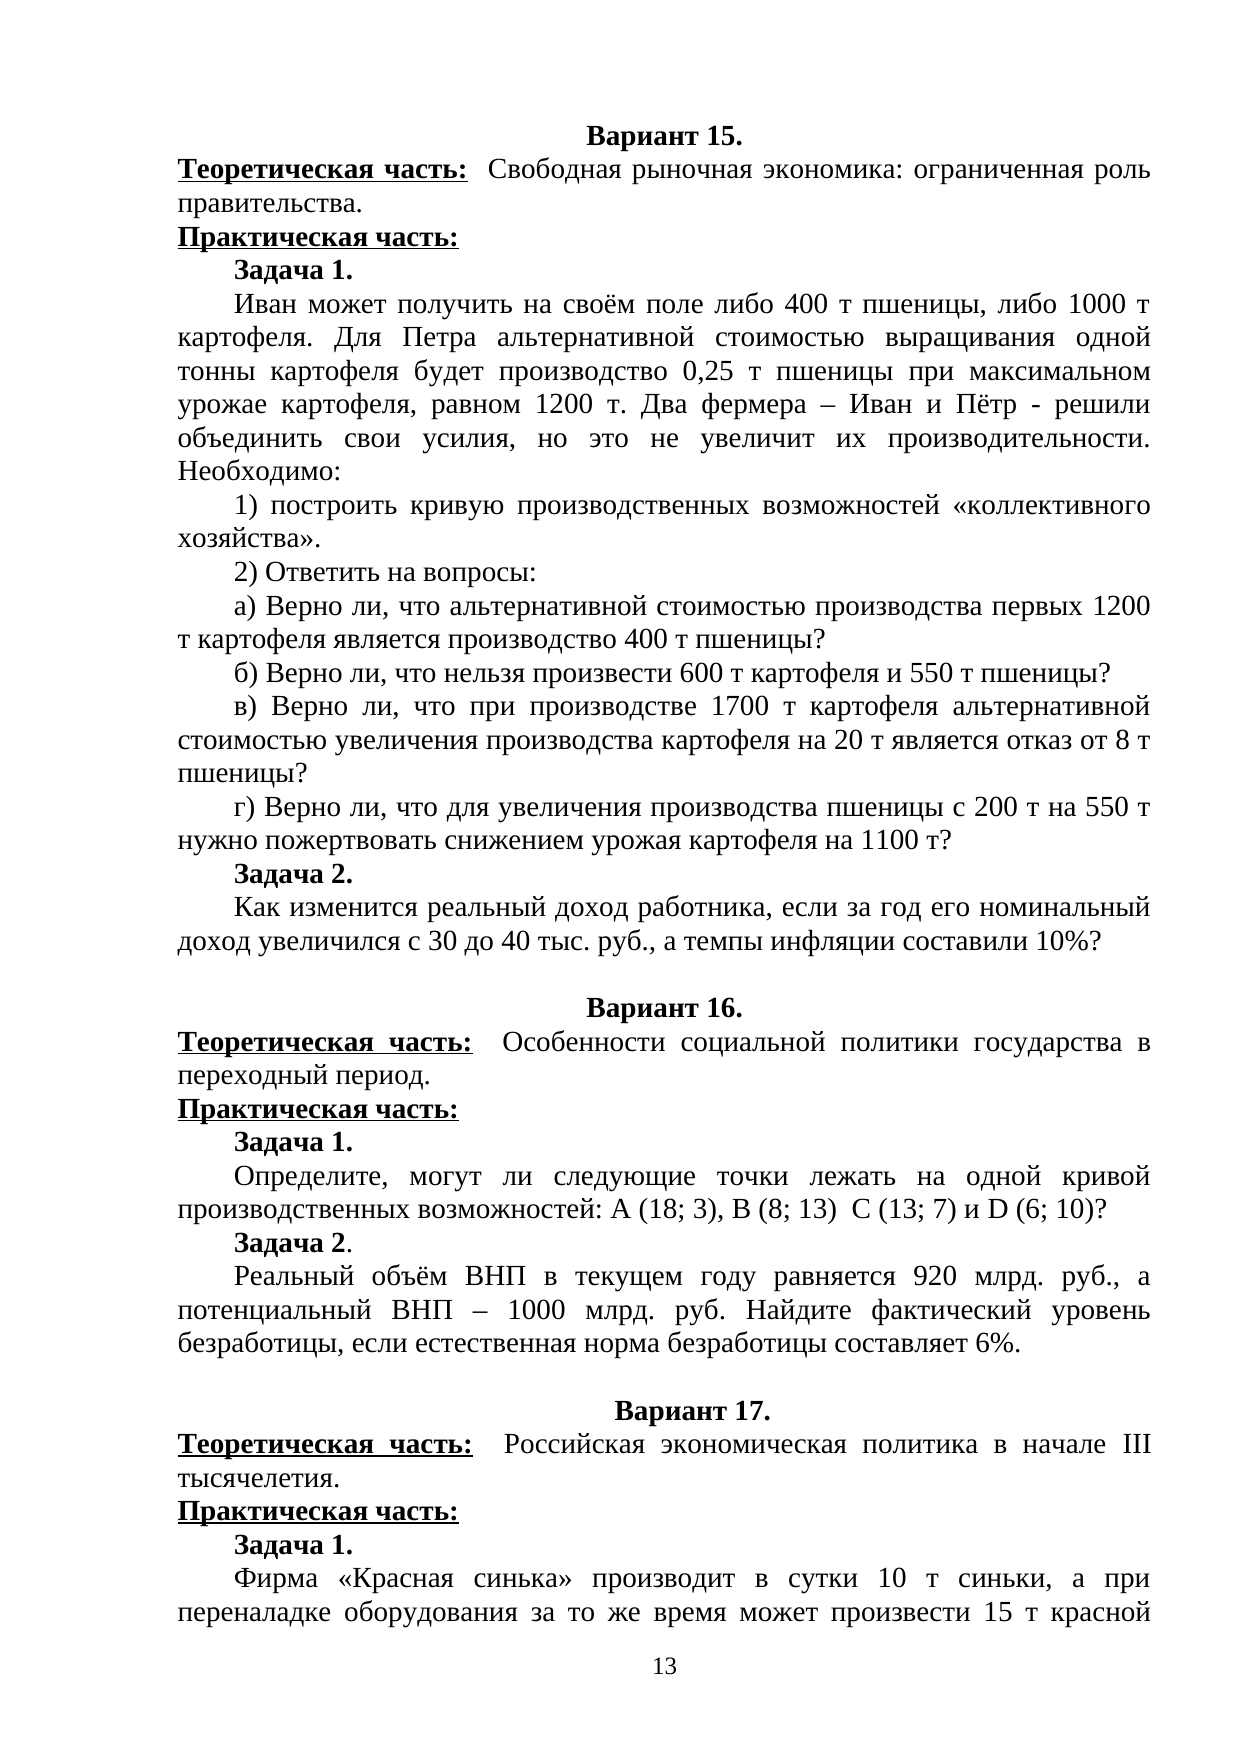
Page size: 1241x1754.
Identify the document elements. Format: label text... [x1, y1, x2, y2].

text Задача 2. [177, 856, 1152, 889]
text Вариант 17. [177, 1393, 1152, 1426]
text а) Верно ли, что альтернативной стоимостью производства первых 1200 т картофеля является производство 400 т пшеницы? [177, 588, 1152, 655]
text Определите, могут ли следующие точки лежать на одной кривой производственных возможностей: А (18; 3), В (8; 13) С (13; 7) и D (6; 10)? [177, 1158, 1152, 1225]
text Теоретическая часть: Особенности социальной политики государства в переходный период. [177, 1024, 1152, 1091]
text Реальный объём ВНП в текущем году равняется 920 млрд. руб., а потенциальный ВНП – 1000 млрд. руб. Найдите фактический уровень безработицы, если естественная норма безработицы составляет 6%. [177, 1258, 1152, 1359]
text 1) построить кривую производственных возможностей «коллективного хозяйства». [177, 487, 1152, 554]
text 2) Ответить на вопросы: [177, 554, 1152, 588]
text Задача 1. [177, 252, 1152, 286]
text в) Верно ли, что при производстве 1700 т картофеля альтернативной стоимостью увеличения производства картофеля на 20 т является отказ от 8 т пшеницы? [177, 688, 1152, 789]
text Теоретическая часть: Российская экономическая политика в начале III тысячелетия. [177, 1426, 1152, 1493]
text Как изменится реальный доход работника, если за год его номинальный доход увеличился с 30 до 40 тыс. руб., а темпы инфляции составили 10%? [177, 889, 1152, 957]
text Задача 1. [177, 1124, 1152, 1158]
text г) Верно ли, что для увеличения производства пшеницы с 200 т на 550 т нужно пожертвовать снижением урожая картофеля на 1100 т? [177, 789, 1152, 856]
text Вариант 16. [177, 990, 1152, 1024]
text Иван может получить на своём поле либо 400 т пшеницы, либо 1000 т картофеля. Для Петра альтернативной стоимостью выращивания одной тонны картофеля будет производство 0,25 т пшеницы при максимальном урожае картофеля, равном 1200 т. Два фермера – Иван и Пётр - решили объединить свои усилия, но это не увеличит их производительности. Необходимо: [177, 286, 1152, 487]
text Практическая часть: [177, 1493, 1152, 1527]
text Задача 1. [177, 1527, 1152, 1560]
text Вариант 15. [177, 118, 1152, 152]
text Практическая часть: [177, 219, 1152, 252]
text Теоретическая часть: Свободная рыночная экономика: ограниченная роль правительства. [177, 152, 1152, 219]
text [177, 1560, 1152, 1627]
text Задача 2. [177, 1225, 1152, 1258]
text б) Верно ли, что нельзя произвести 600 т картофеля и 550 т пшеницы? [177, 655, 1152, 688]
text Практическая часть: [177, 1091, 1152, 1124]
